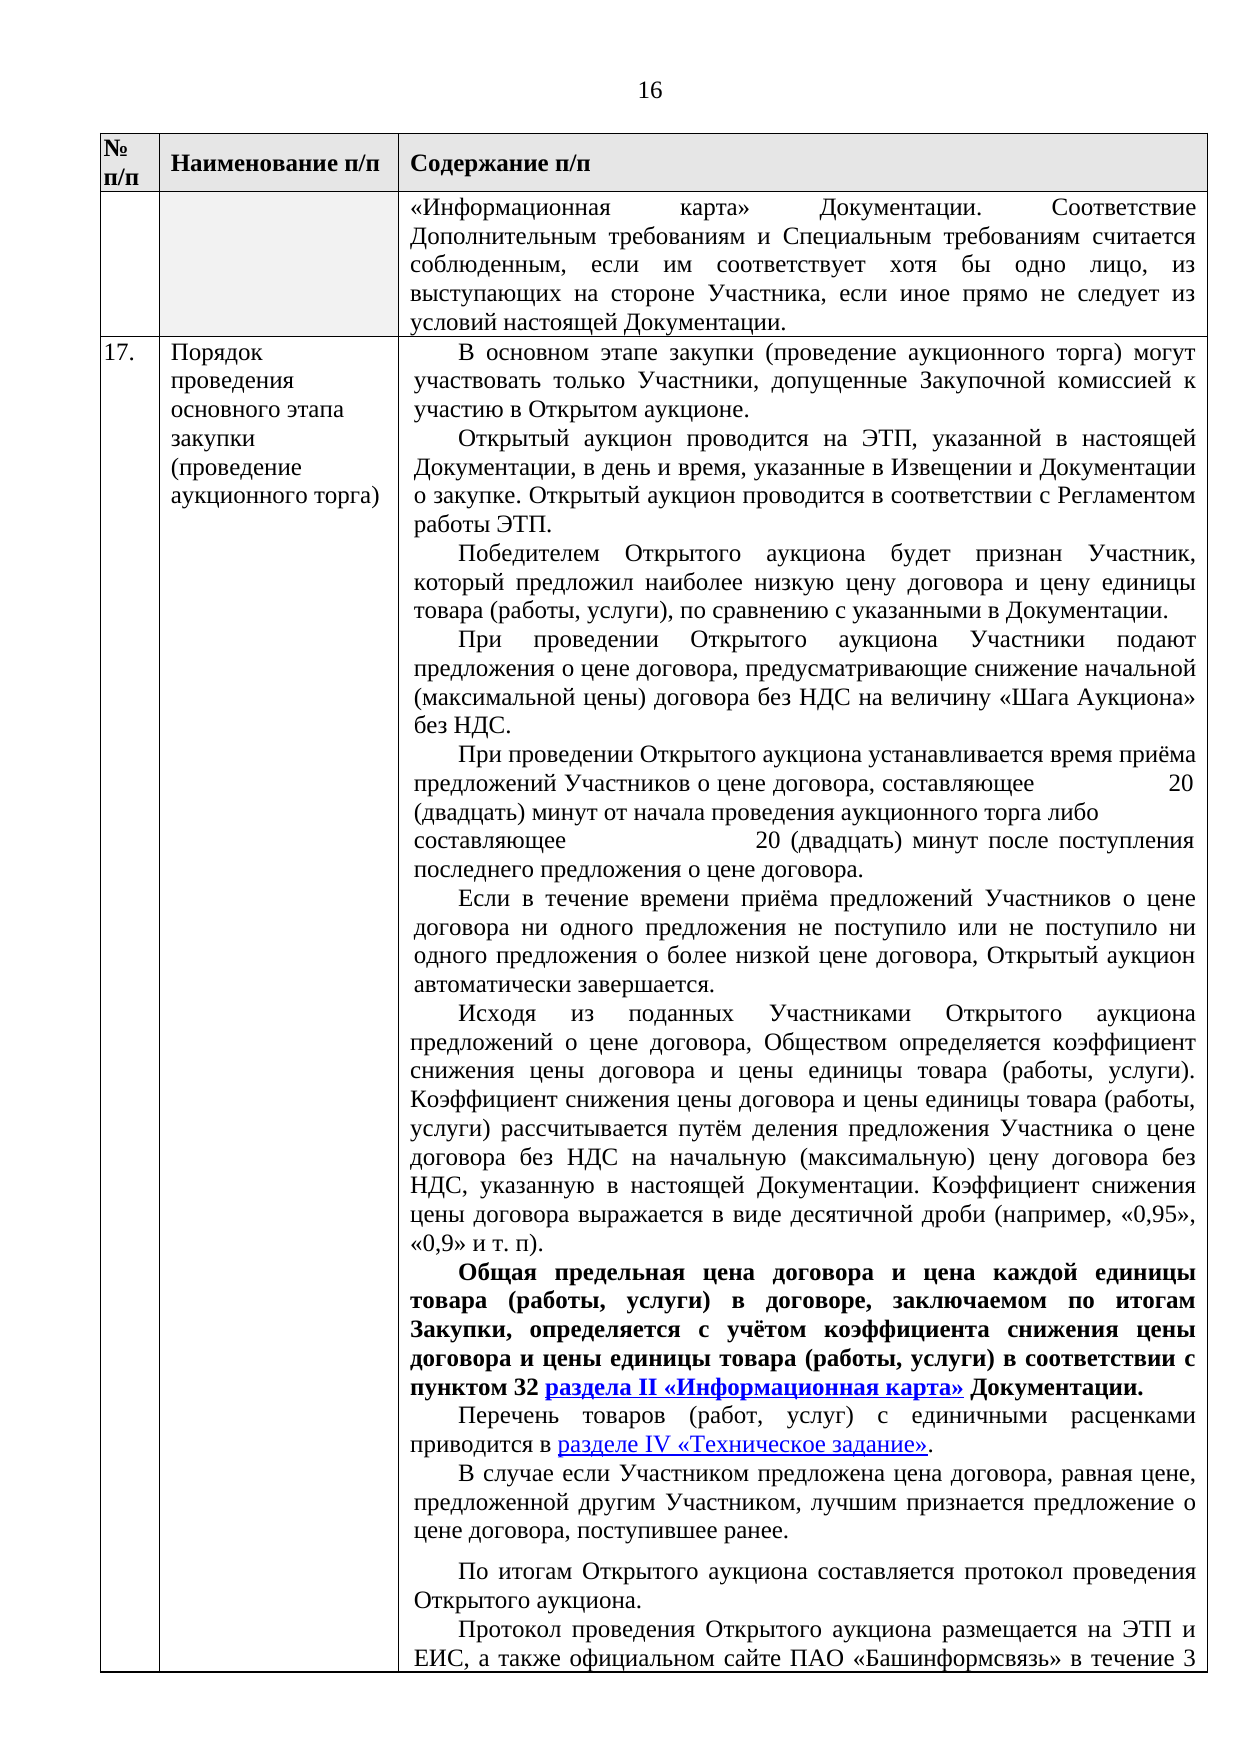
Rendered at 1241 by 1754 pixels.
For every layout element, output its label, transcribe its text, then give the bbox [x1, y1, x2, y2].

table_header № п/п [101, 134, 159, 191]
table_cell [399, 337, 1207, 1671]
table_cell [101, 192, 159, 336]
table_cell [101, 337, 159, 1671]
table_header Наименование п/п [160, 134, 398, 191]
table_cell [399, 192, 1207, 336]
table_header Содержание п/п [399, 134, 1207, 191]
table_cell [160, 192, 398, 336]
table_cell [160, 337, 398, 1671]
